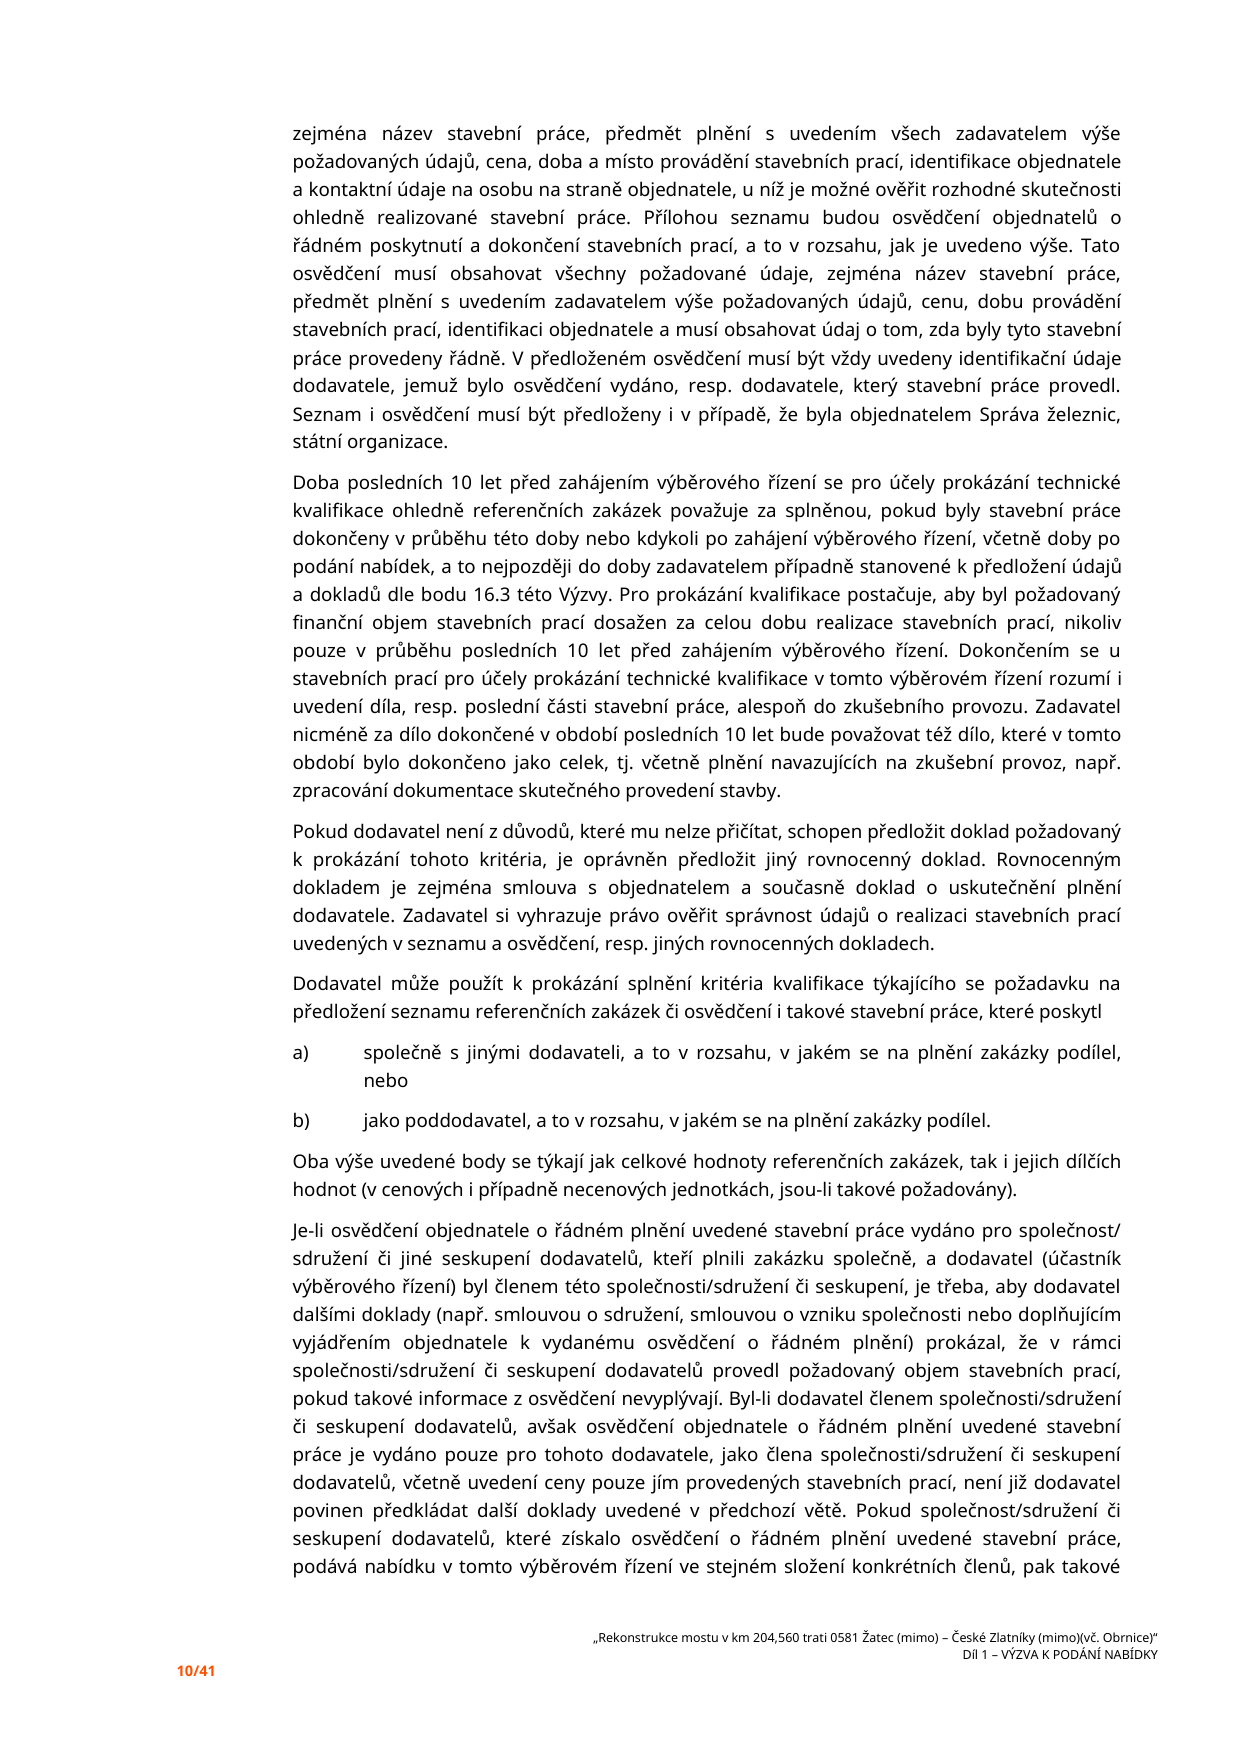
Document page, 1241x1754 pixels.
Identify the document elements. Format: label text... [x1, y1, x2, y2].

text b) jako poddodavatel, a to v rozsahu, v jakém se na plnění zakázky podílel. [292, 1108, 1122, 1133]
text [292, 1217, 1122, 1579]
text a) společně s jinými dodavateli, a to v rozsahu, v jakém se na plnění zakázky podílel, nebo [292, 1039, 1122, 1093]
text Pokud dodavatel není z důvodů, které mu nelze přičítat, schopen předložit doklad požadovaný k prokázání tohoto kritéria, je oprávněn předložit jiný rovnocenný doklad. Rovnocenným dokladem je zejména smlouva s objednatelem a současně doklad o uskutečnění plnění dodavatele. Zadavatel si vyhrazuje právo ověřit správnost údajů o realizaci stavebních prací uvedených v seznamu a osvědčení, resp. jiných rovnocenných dokladech. [292, 818, 1122, 956]
text Doba posledních 10 let před zahájením výběrového řízení se pro účely prokázání technické kvalifikace ohledně referenčních zakázek považuje za splněnou, pokud byly stavební práce dokončeny v průběhu této doby nebo kdykoli po zahájení výběrového řízení, včetně doby po podání nabídek, a to nejpozději do doby zadavatelem případně stanovené k předložení údajů a dokladů dle bodu 16.3 této Výzvy. Pro prokázání kvalifikace postačuje, aby byl požadovaný finanční objem stavebních prací dosažen za celou dobu realizace stavebních prací, nikoliv pouze v průběhu posledních 10 let před zahájením výběrového řízení. Dokončením se u stavebních prací pro účely prokázání technické kvalifikace v tomto výběrovém řízení rozumí i uvedení díla, resp. poslední části stavební práce, alespoň do zkušebního provozu. Zadavatel nicméně za dílo dokončené v období posledních 10 let bude považovat též dílo, které v tomto období bylo dokončeno jako celek, tj. včetně plnění navazujících na zkušební provoz, např. zpracování dokumentace skutečného provedení stavby. [292, 469, 1122, 803]
text Oba výše uvedené body se týkají jak celkové hodnoty referenčních zakázek, tak i jejich dílčích hodnot (v cenových i případně necenových jednotkách, jsou-li takové požadovány). [292, 1148, 1122, 1202]
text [292, 121, 1122, 454]
text Dodavatel může použít k prokázání splnění kritéria kvalifikace týkajícího se požadavku na předložení seznamu referenčních zakázek či osvědčení i takové stavební práce, které poskytl [292, 971, 1122, 1024]
